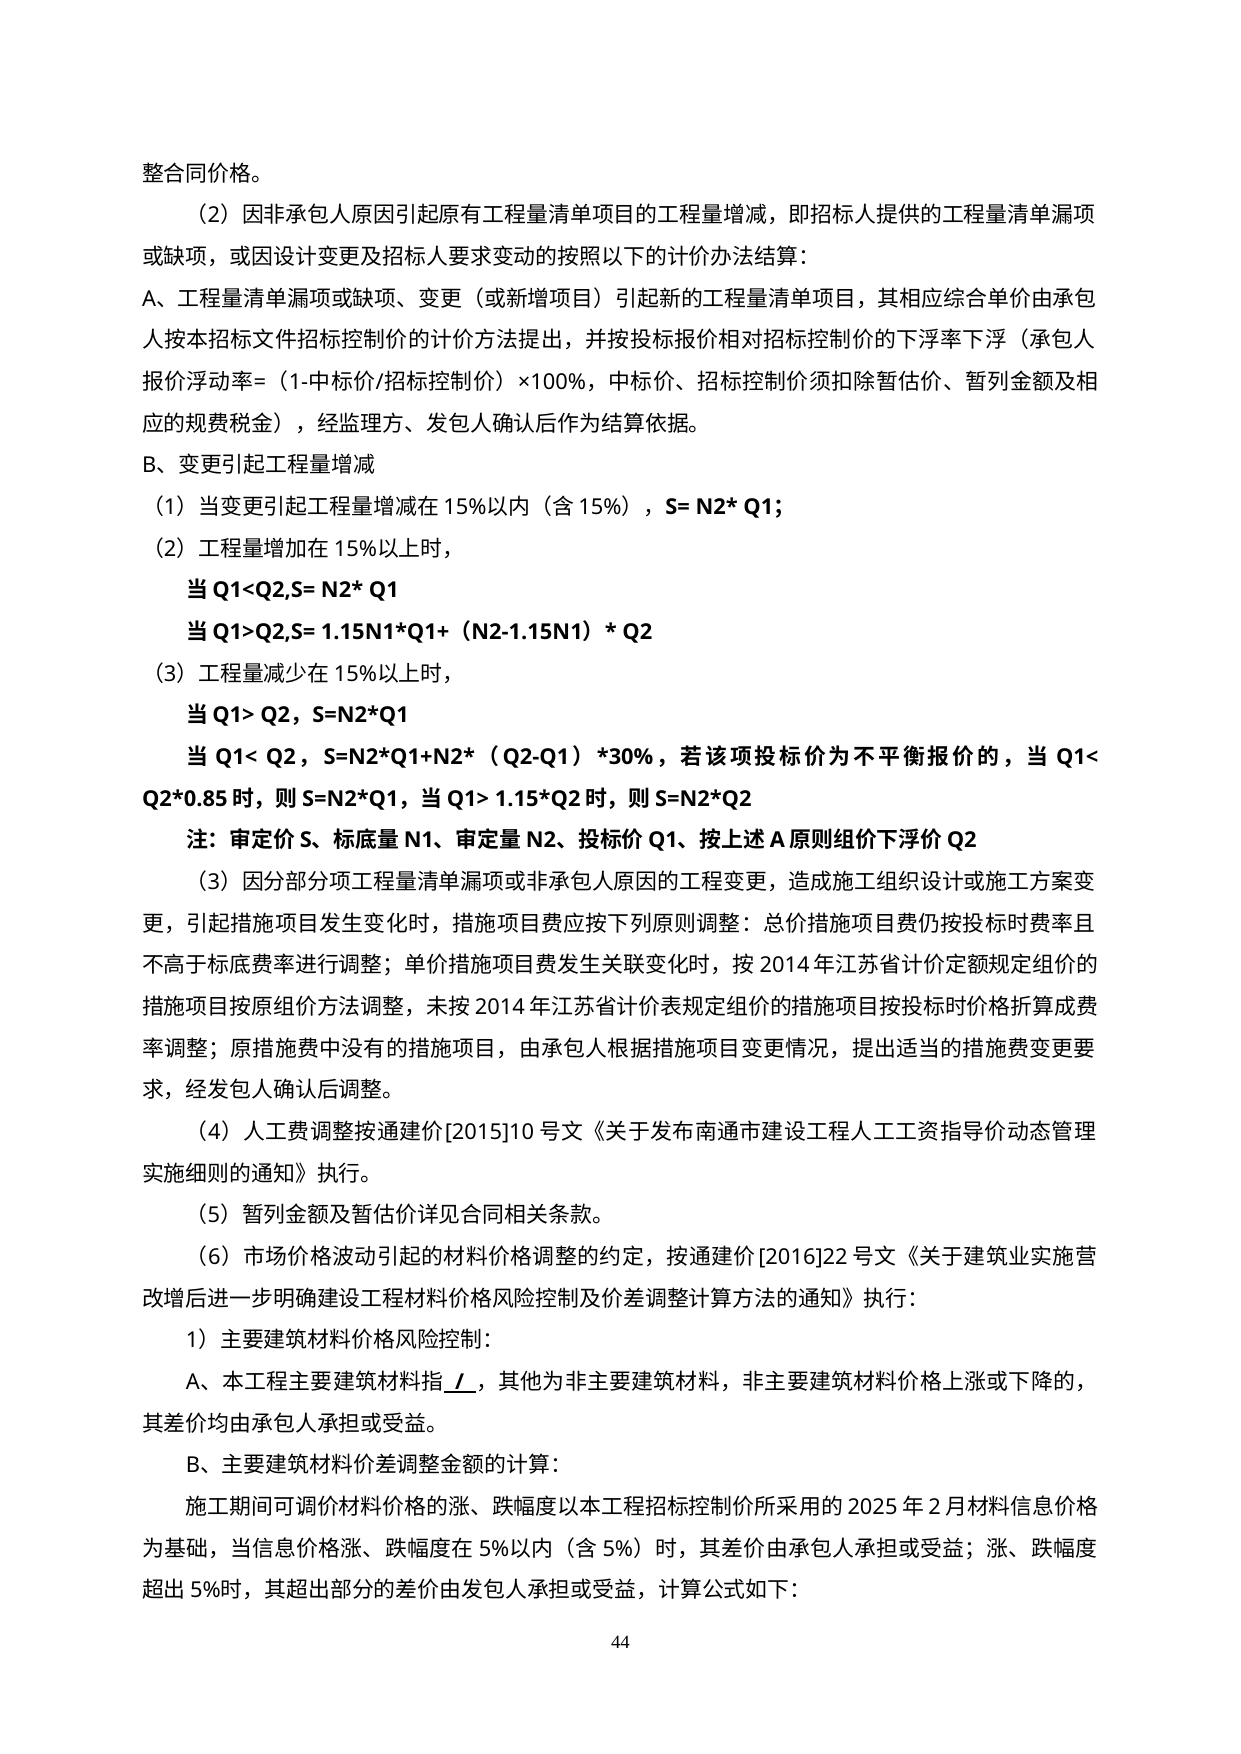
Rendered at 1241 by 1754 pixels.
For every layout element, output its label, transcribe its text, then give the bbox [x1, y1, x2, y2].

text （3）工程量减少在15%以上时， [142, 648, 1098, 689]
text 当Q1>Q2,S= 1.15N1*Q1+（N2-1.15N1）* Q2 [142, 606, 1098, 648]
text 当Q1<Q2,S= N2* Q1 [142, 564, 1098, 606]
text （6）市场价格波动引起的材料价格调整的约定，按通建价[2016]22号文《关于建筑业实施营改增后进一步明确建设工程材料价格风险控制及价差调整计算方法的通知》执行： [142, 1231, 1098, 1314]
text 当Q1< Q2，S=N2*Q1+N2*（Q2-Q1）*30%，若该项投标价为不平衡报价的，当Q1< Q2*0.85时，则S=N2*Q1，当Q1> 1.15*Q2时，则S=N2*Q2 [142, 731, 1098, 814]
text （3）因分部分项工程量清单漏项或非承包人原因的工程变更，造成施工组织设计或施工方案变更，引起措施项目发生变化时，措施项目费应按下列原则调整：总价措施项目费仍按投标时费率且不高于标底费率进行调整；单价措施项目费发生关联变化时，按2014年江苏省计价定额规定组价的措施项目按原组价方法调整，未按2014年江苏省计价表规定组价的措施项目按投标时价格折算成费率调整；原措施费中没有的措施项目，由承包人根据措施项目变更情况，提出适当的措施费变更要求，经发包人确认后调整。 [142, 856, 1098, 1106]
text 1）主要建筑材料价格风险控制： [142, 1314, 1098, 1356]
text （5）暂列金额及暂估价详见合同相关条款。 [142, 1189, 1098, 1231]
text （1）当变更引起工程量增减在15%以内（含15%），S= N2* Q1； [142, 481, 1098, 523]
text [142, 148, 1098, 189]
text （4）人工费调整按通建价[2015]10号文《关于发布南通市建设工程人工工资指导价动态管理实施细则的通知》执行。 [142, 1106, 1098, 1189]
text （2）因非承包人原因引起原有工程量清单项目的工程量增减，即招标人提供的工程量清单漏项或缺项，或因设计变更及招标人要求变动的按照以下的计价办法结算： A、工程量清单漏项或缺项、变更（或新增项目）引起新的工程量清单项目，其相应综合单价由承包人按本招标文件招标控制价的计价方法提出，并按投标报价相对招标控制价的下浮率下浮（承包人报价浮动率=（1-中标价/招标控制价）×100%，中标价、招标控制价须扣除暂估价、暂列金额及相应的规费税金），经监理方、发包人确认后作为结算依据。 B、变更引起工程量增减 [142, 189, 1098, 481]
text （2）工程量增加在15%以上时， [142, 523, 1098, 564]
text 施工期间可调价材料价格的涨、跌幅度以本工程招标控制价所采用的2025年2月材料信息价格为基础，当信息价格涨、跌幅度在5%以内（含5%）时，其差价由承包人承担或受益；涨、跌幅度超出5%时，其超出部分的差价由发包人承担或受益，计算公式如下： [142, 1481, 1098, 1606]
text 当Q1> Q2，S=N2*Q1 [142, 689, 1098, 731]
text 注：审定价S、标底量N1、审定量N2、投标价Q1、按上述A原则组价下浮价Q2 [142, 814, 1098, 856]
text B、主要建筑材料价差调整金额的计算： [142, 1439, 1098, 1481]
text A、本工程主要建筑材料指 / ，其他为非主要建筑材料，非主要建筑材料价格上涨或下降的，其差价均由承包人承担或受益。 [142, 1356, 1098, 1439]
